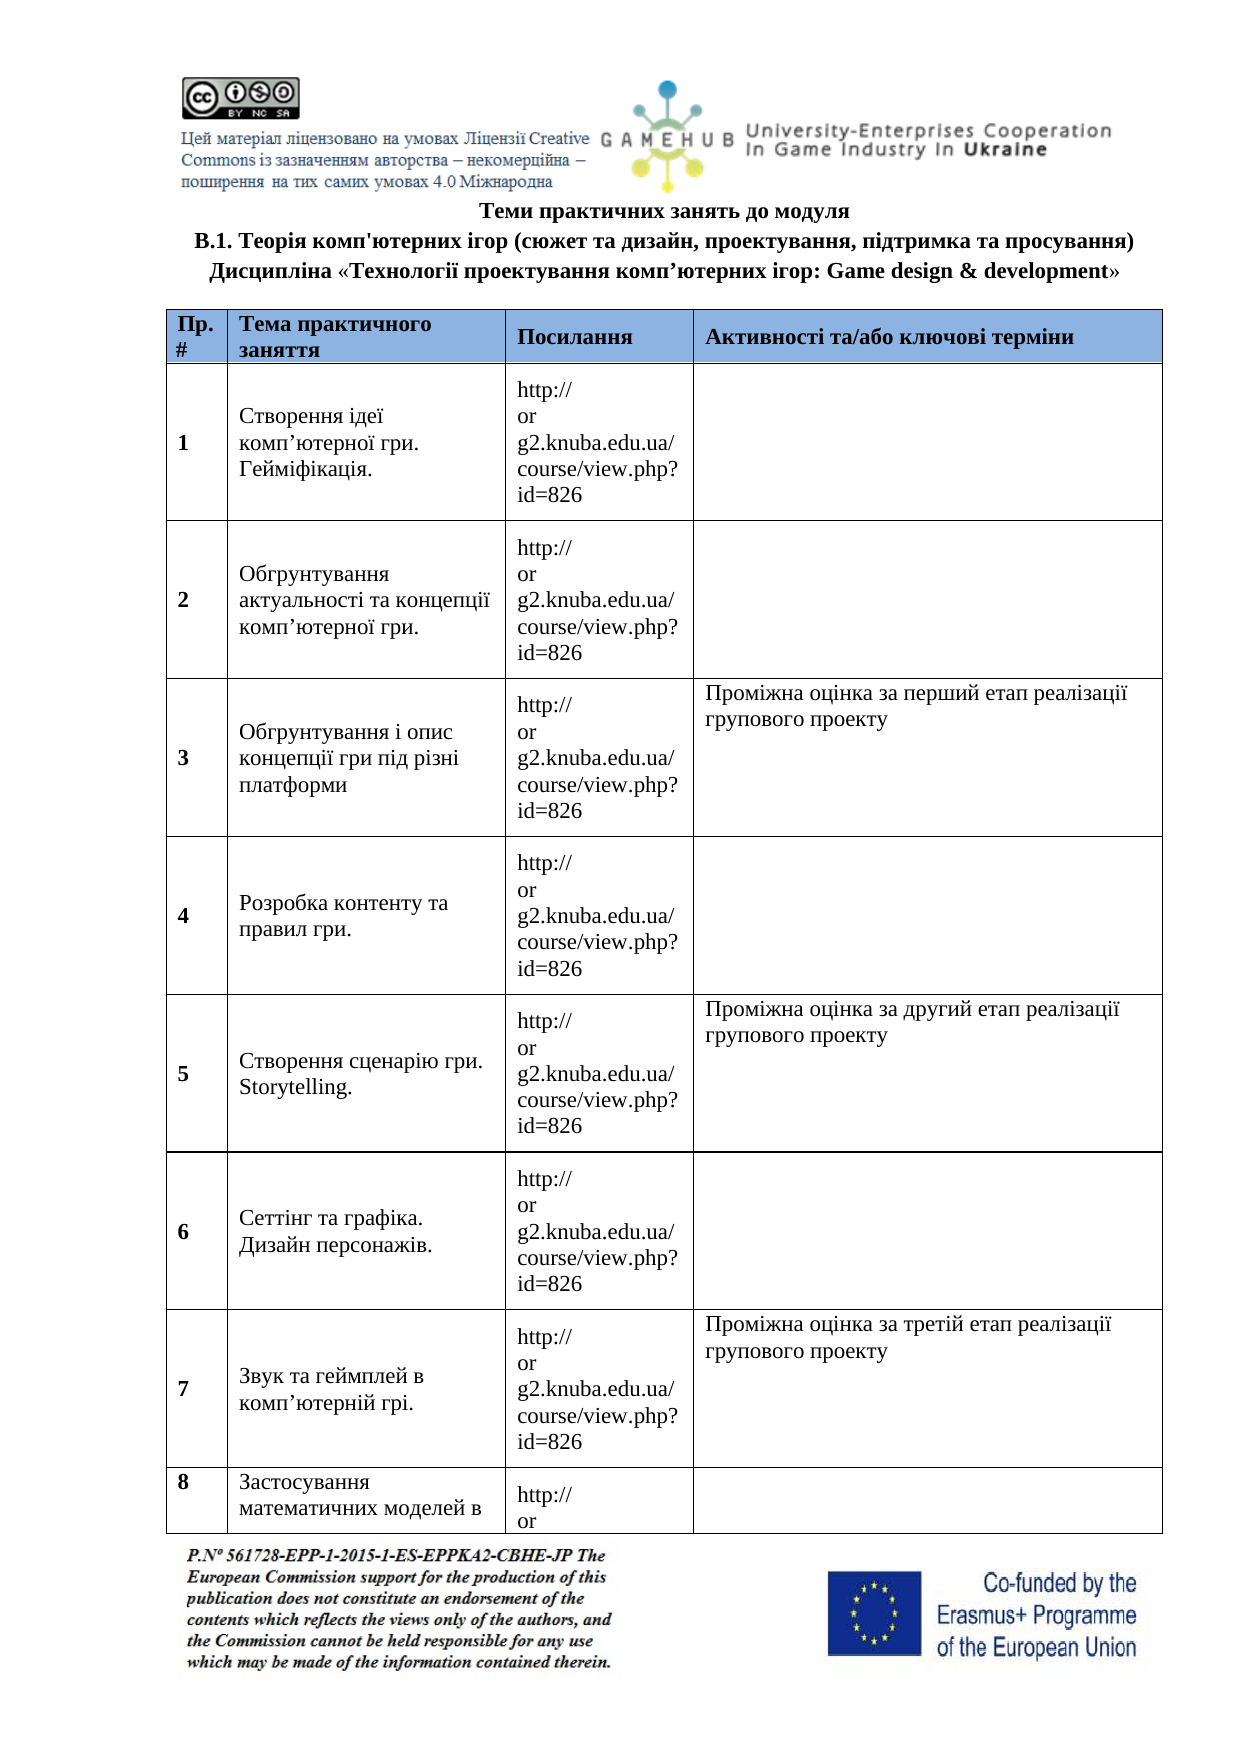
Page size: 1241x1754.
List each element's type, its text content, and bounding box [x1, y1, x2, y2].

picture [808, 1548, 1152, 1681]
table_cell http://org2.knuba.edu.ua/course/view.php?id=826 [506, 1153, 693, 1309]
table_cell 6 [167, 1153, 227, 1309]
table_cell Обгрунтування і опис концепції гри під різні платформи [228, 679, 505, 836]
text B.1. Теорія комп'ютерних ігор (сюжет та дизайн, проектування, підтримка та просування) [177, 227, 1152, 254]
table_cell Обгрунтування актуальності та концепції комп’ютерної гри. [228, 521, 505, 678]
table_cell [694, 1468, 1162, 1533]
table_header Тема практичного заняття [228, 310, 505, 362]
table_cell [694, 521, 1162, 678]
table_cell http://org2.knuba.edu.ua/course/view.php?id=826 [506, 995, 693, 1151]
table_cell Застосування математичних моделей в процесі проектування комп’ютерної гри [228, 1468, 505, 1533]
table_cell Створення ідеї комп’ютерної гри. Гейміфікація. [228, 364, 505, 520]
table_cell 1 [167, 364, 227, 520]
table_cell 4 [167, 837, 227, 994]
table_cell http://org2.knuba.edu.ua/course/view.php?id=826 [506, 364, 693, 520]
table_header Активності та/або ключові терміни [694, 310, 1162, 362]
table_cell http://org2.knuba.edu.ua/course/view.php?id=826 [506, 837, 693, 994]
table_cell 7 [167, 1310, 227, 1467]
text Теми практичних занять до модуля [177, 197, 1152, 223]
table_header Посилання [506, 310, 693, 362]
table_cell 8 [167, 1468, 227, 1533]
picture [177, 1539, 623, 1681]
table_cell [694, 364, 1162, 520]
table_cell 5 [167, 995, 227, 1151]
table_cell [694, 837, 1162, 994]
table_cell Сеттінг та графіка. Дизайн персонажів. [228, 1153, 505, 1309]
table_header Пр. # [167, 310, 227, 362]
table_cell http://org2.knuba.edu.ua/course/view.php?id=826 [506, 521, 693, 678]
picture [177, 73, 1120, 198]
table_cell Розробка контенту та правил гри. [228, 837, 505, 994]
table_cell Проміжна оцінка за другий етап реалізації групового проекту [694, 995, 1162, 1151]
table_cell Проміжна оцінка за перший етап реалізації групового проекту [694, 679, 1162, 836]
table_cell 3 [167, 679, 227, 836]
table_cell Створення сценарію гри. Storytelling. [228, 995, 505, 1151]
table_cell [694, 1153, 1162, 1309]
table_cell Звук та геймплей в комп’ютерній грі. [228, 1310, 505, 1467]
table_cell http://org2.knuba.edu.ua/course/view.php?id=826 [506, 1310, 693, 1467]
table_cell Проміжна оцінка за третій етап реалізації групового проекту [694, 1310, 1162, 1467]
table_cell http://org2.knuba.edu.ua/course/view.php?id=826 [506, 1468, 693, 1533]
table_cell 2 [167, 521, 227, 678]
text Дисципліна «Технології проектування комп’ютерних ігор: Game design & development» [177, 258, 1152, 284]
table_cell http://org2.knuba.edu.ua/course/view.php?id=826 [506, 679, 693, 836]
